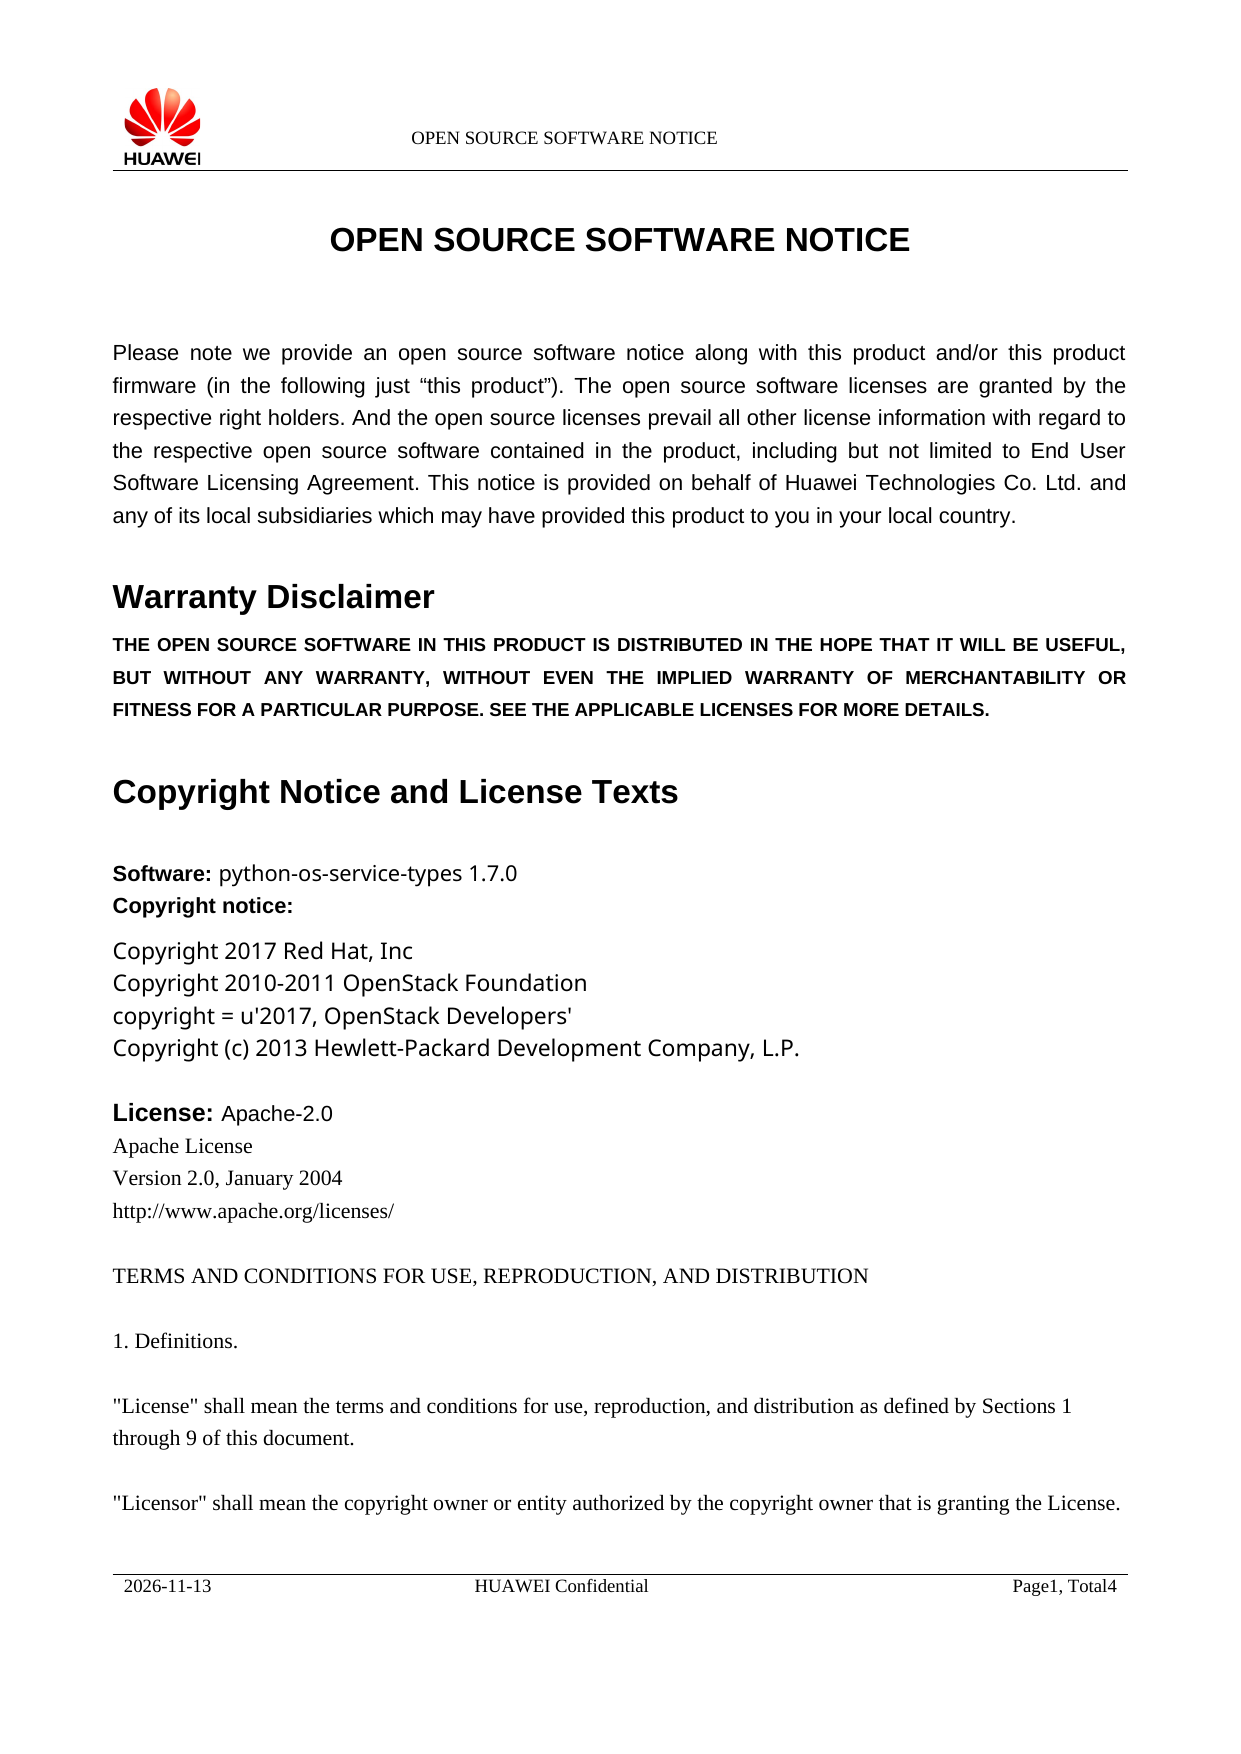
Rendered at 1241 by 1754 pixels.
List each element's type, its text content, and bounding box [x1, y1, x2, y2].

text Warranty Disclaimer [112, 564, 1128, 629]
text The open source software in this product is distributed in the hope that it will be useful, but WITHOUT ANY WARRANTY, without even the implied warranty of MERCHANTABILITY or FITNESS FOR A PARTICULAR PURPOSE. See the applicable licenses for more details. [112, 629, 1128, 726]
text 1. Definitions. [112, 1324, 1128, 1356]
text Copyright 2017 Red Hat, Inc [112, 934, 1128, 966]
text copyright = u'2017, OpenStack Developers' [112, 999, 1128, 1031]
text "Licensor" shall mean the copyright owner or entity authorized by the copyright owner that is granting the License. [112, 1486, 1128, 1519]
text Copyright notice: [112, 889, 1128, 921]
title Software: python-os-service-types 1.7.0 [112, 856, 1128, 889]
text "License" shall mean the terms and conditions for use, reproduction, and distribution as defined by Sections 1 through 9 of this document. [112, 1389, 1128, 1454]
text TERMS AND CONDITIONS FOR USE, REPRODUCTION, AND DISTRIBUTION [112, 1259, 1128, 1291]
text Apache License [112, 1129, 1128, 1161]
text Copyright 2010-2011 OpenStack Foundation [112, 966, 1128, 999]
text http://www.apache.org/licenses/ [112, 1194, 1128, 1226]
text Version 2.0, January 2004 [112, 1161, 1128, 1194]
picture [124, 88, 201, 165]
text Copyright (c) 2013 Hewlett-Packard Development Company, L.P. [112, 1031, 1128, 1096]
text Copyright Notice and License Texts [112, 759, 1128, 824]
text OPEN SOURCE SOFTWARE NOTICE [112, 206, 1128, 271]
text Please note we provide an open source software notice along with this product and/or this product firmware (in the following just “this product”). The open source software licenses are granted by the respective right holders. And the open source licenses prevail all other license information with regard to the respective open source software contained in the product, including but not limited to End User Software Licensing Agreement. This notice is provided on behalf of Huawei Technologies Co. Ltd. and any of its local subsidiaries which may have provided this product to you in your local country. [112, 336, 1128, 531]
text License: Apache-2.0 [112, 1096, 1128, 1129]
